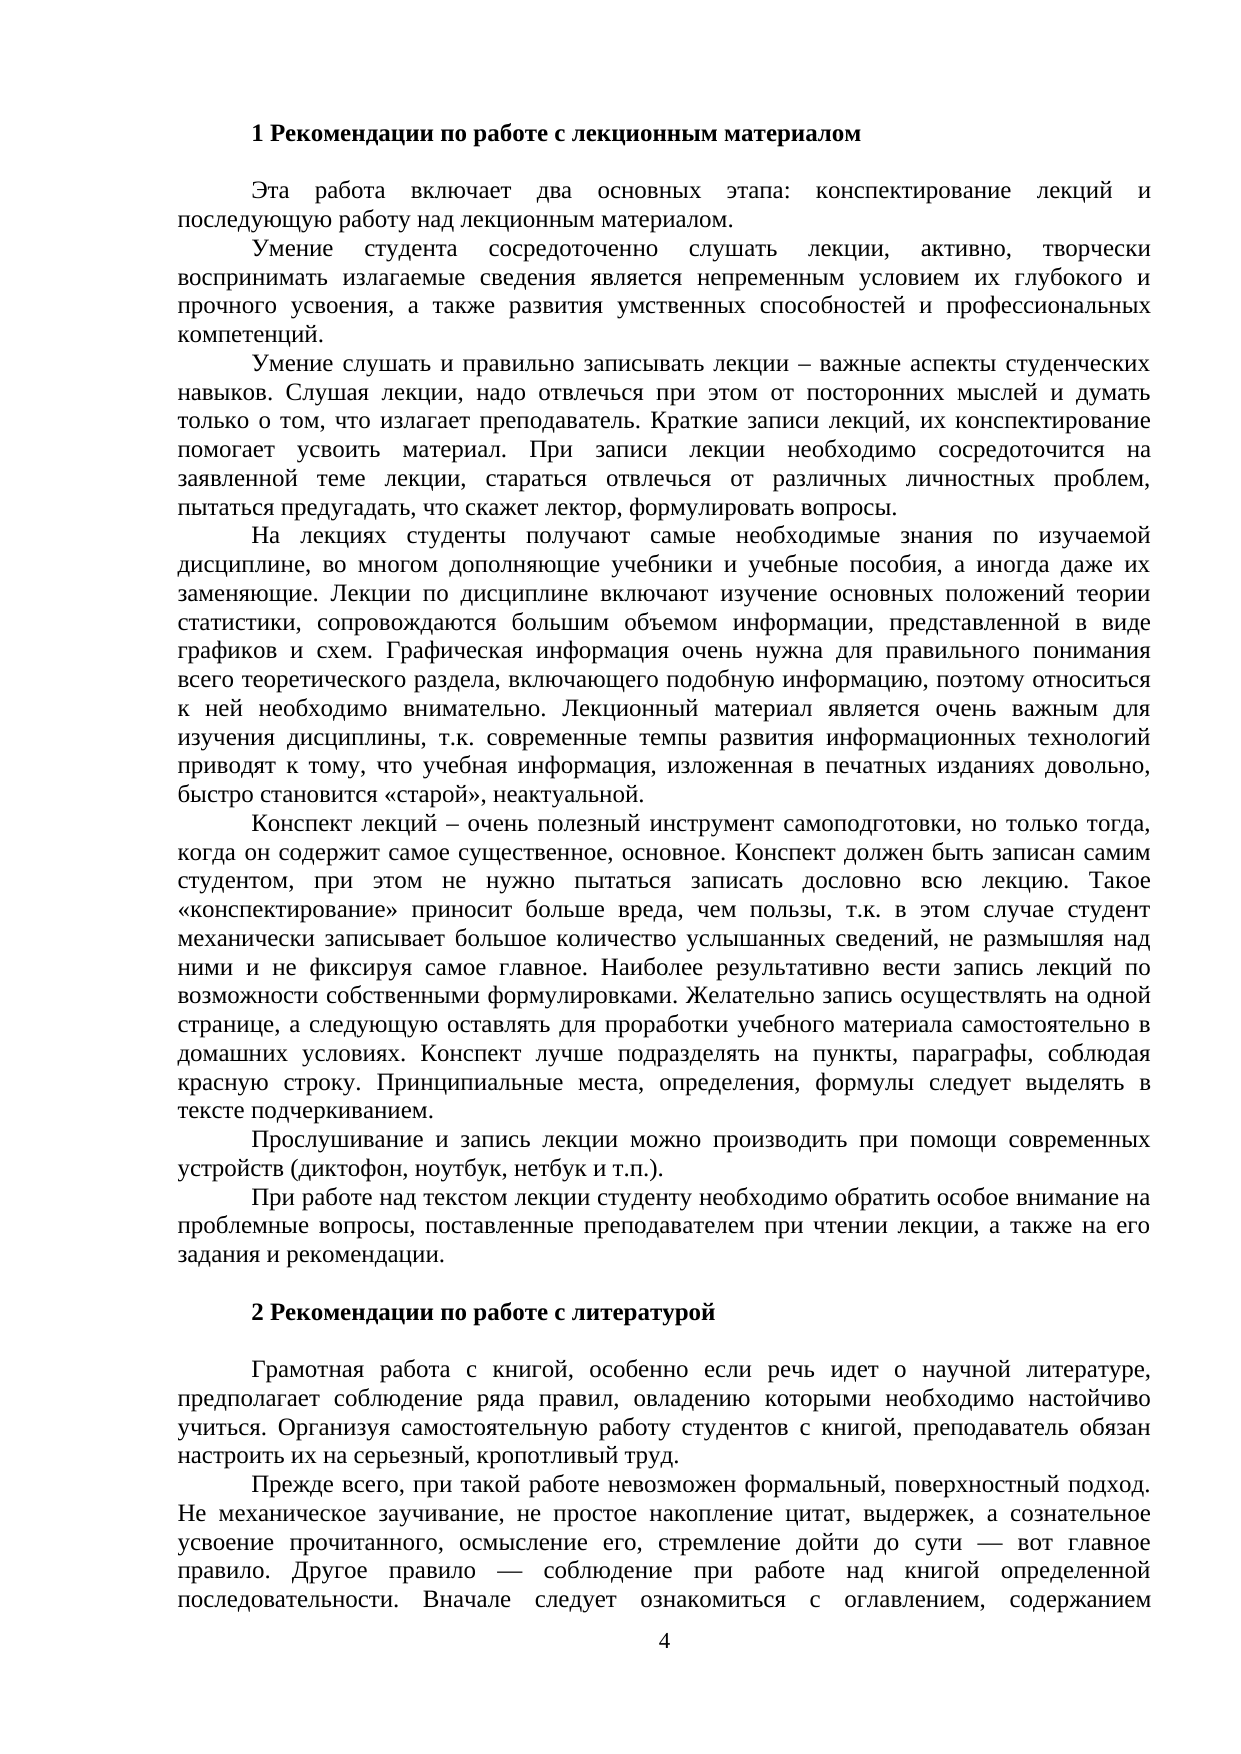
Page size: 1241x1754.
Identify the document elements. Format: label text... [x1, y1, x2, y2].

text При работе над текстом лекции студенту необходимо обратить особое внимание на проблемные вопросы, поставленные преподавателем при чтении лекции, а также на его задания и рекомендации. [177, 1182, 1152, 1268]
subtitle 1 Рекомендации по работе с лекционным материалом [177, 118, 1152, 147]
text Конспект лекций – очень полезный инструмент самоподготовки, но только тогда, когда он содержит самое существенное, основное. Конспект должен быть записан самим студентом, при этом не нужно пытаться записать дословно всю лекцию. Такое «конспектирование» приносит больше вреда, чем пользы, т.к. в этом случае студент механически записывает большое количество услышанных сведений, не размышляя над ними и не фиксируя самое главное. Наиболее результативно вести запись лекций по возможности собственными формулировками. Желательно запись осуществлять на одной странице, а следующую оставлять для проработки учебного материала самостоятельно в домашних условиях. Конспект лучше подразделять на пункты, параграфы, соблюдая красную строку. Принципиальные места, определения, формулы следует выделять в тексте подчеркиванием. [177, 808, 1152, 1124]
text Умение слушать и правильно записывать лекции – важные аспекты студенческих навыков. Слушая лекции, надо отвлечься при этом от посторонних мыслей и думать только о том, что излагает преподаватель. Краткие записи лекций, их конспектирование помогает усвоить материал. При записи лекции необходимо сосредоточится на заявленной теме лекции, стараться отвлечься от различных личностных проблем, пытаться предугадать, что скажет лектор, формулировать вопросы. [177, 348, 1152, 521]
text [177, 1469, 1152, 1613]
text Умение студента сосредоточенно слушать лекции, активно, творчески воспринимать излагаемые сведения является непременным условием их глубокого и прочного усвоения, а также развития умственных способностей и профессиональных компетенций. [177, 233, 1152, 348]
text Грамотная работа с книгой, особенно если речь идет о научной литературе, предполагает соблюдение ряда правил, овладению которыми необходимо настойчиво учиться. Организуя самостоятельную работу студентов с книгой, преподаватель обязан настроить их на серьезный, кропотливый труд. [177, 1354, 1152, 1469]
text Эта работа включает два основных этапа: конспектирование лекций и последующую работу над лекционным материалом. [177, 176, 1152, 233]
text Прослушивание и запись лекции можно производить при помощи современных устройств (диктофон, ноутбук, нетбук и т.п.). [177, 1124, 1152, 1182]
text На лекциях студенты получают самые необходимые знания по изучаемой дисциплине, во многом дополняющие учебники и учебные пособия, а иногда даже их заменяющие. Лекции по дисциплине включают изучение основных положений теории статистики, сопровождаются большим объемом информации, представленной в виде графиков и схем. Графическая информация очень нужна для правильного понимания всего теоретического раздела, включающего подобную информацию, поэтому относиться к ней необходимо внимательно. Лекционный материал является очень важным для изучения дисциплины, т.к. современные темпы развития информационных технологий приводят к тому, что учебная информация, изложенная в печатных изданиях довольно, быстро становится «старой», неактуальной. [177, 521, 1152, 808]
subtitle 2 Рекомендации по работе с литературой [177, 1297, 1152, 1326]
